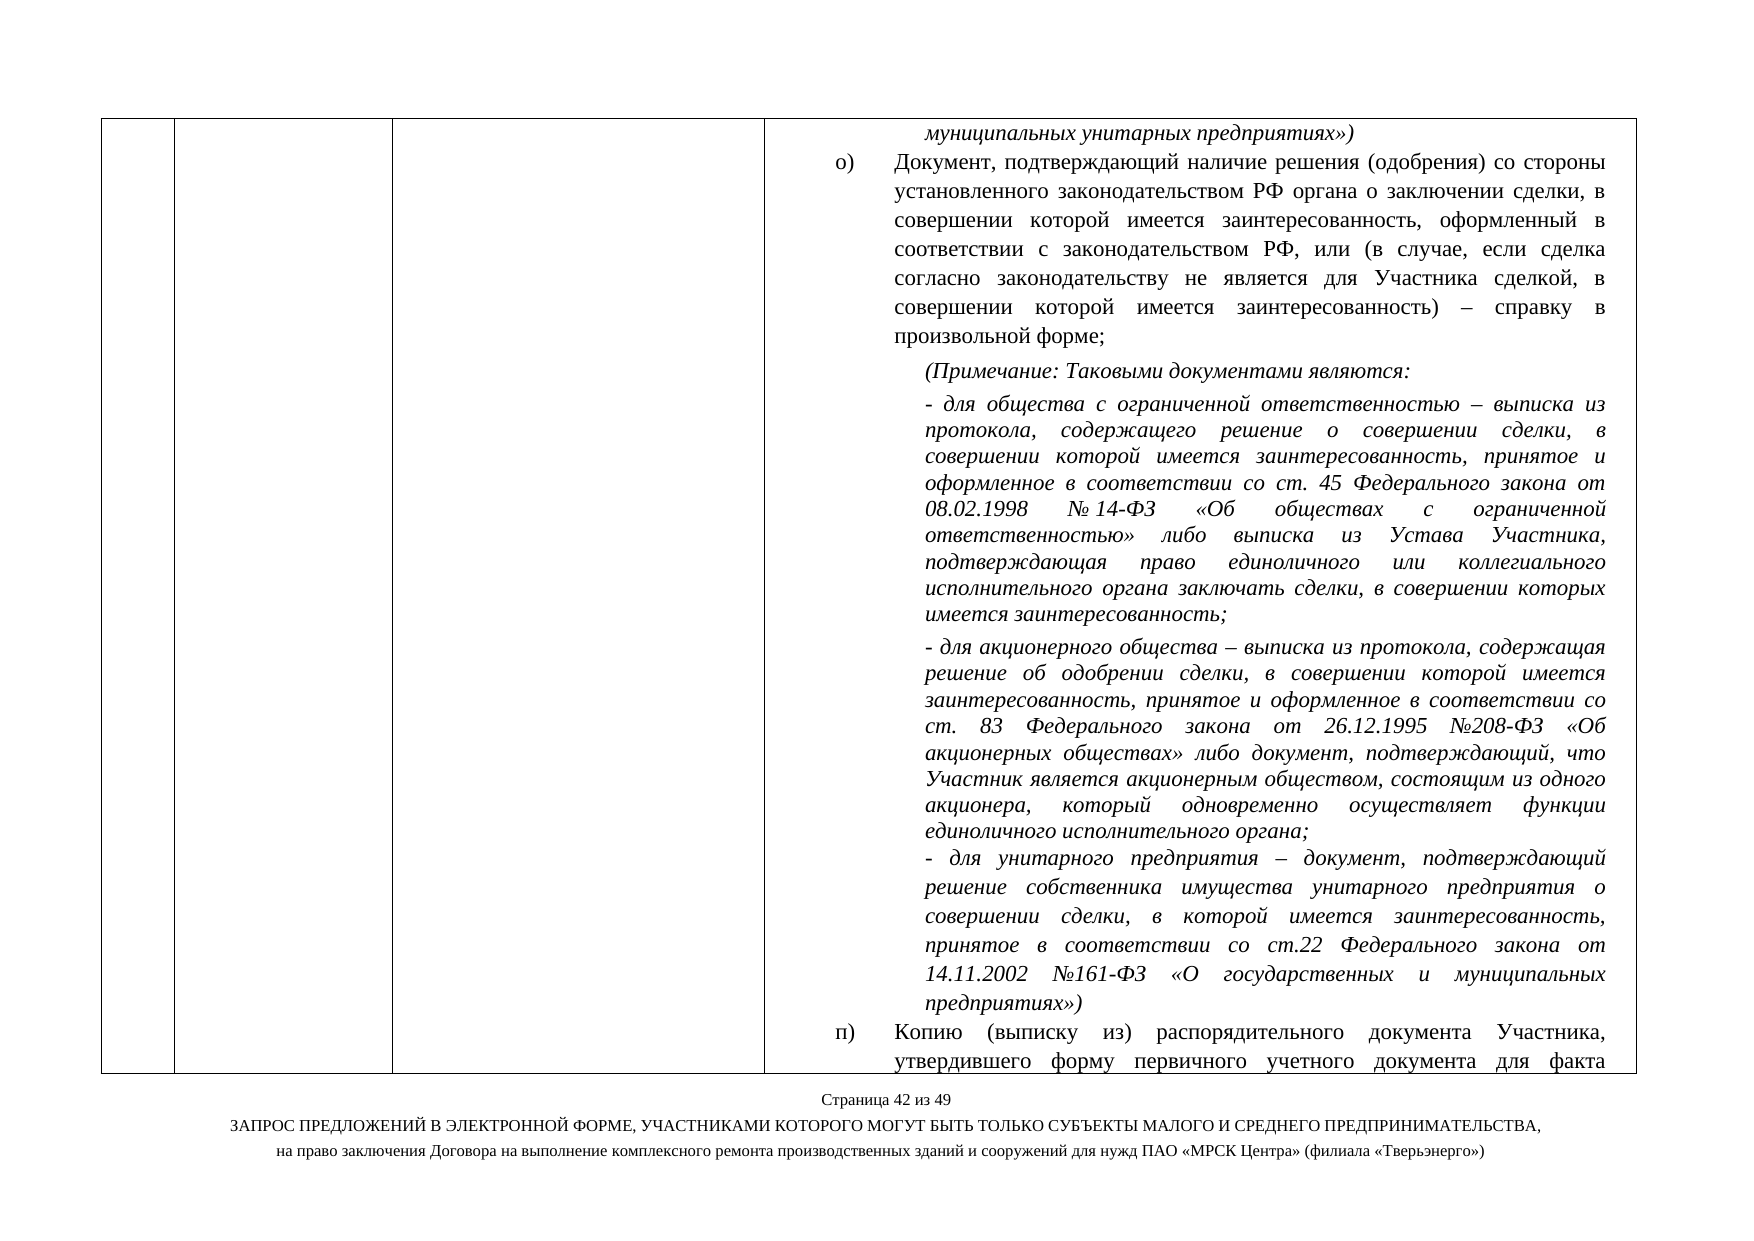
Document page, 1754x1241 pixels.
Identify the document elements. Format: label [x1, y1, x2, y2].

table_cell [102, 119, 174, 1073]
table_cell [765, 119, 1636, 1073]
table_cell [175, 119, 392, 1073]
table_cell [393, 119, 764, 1073]
